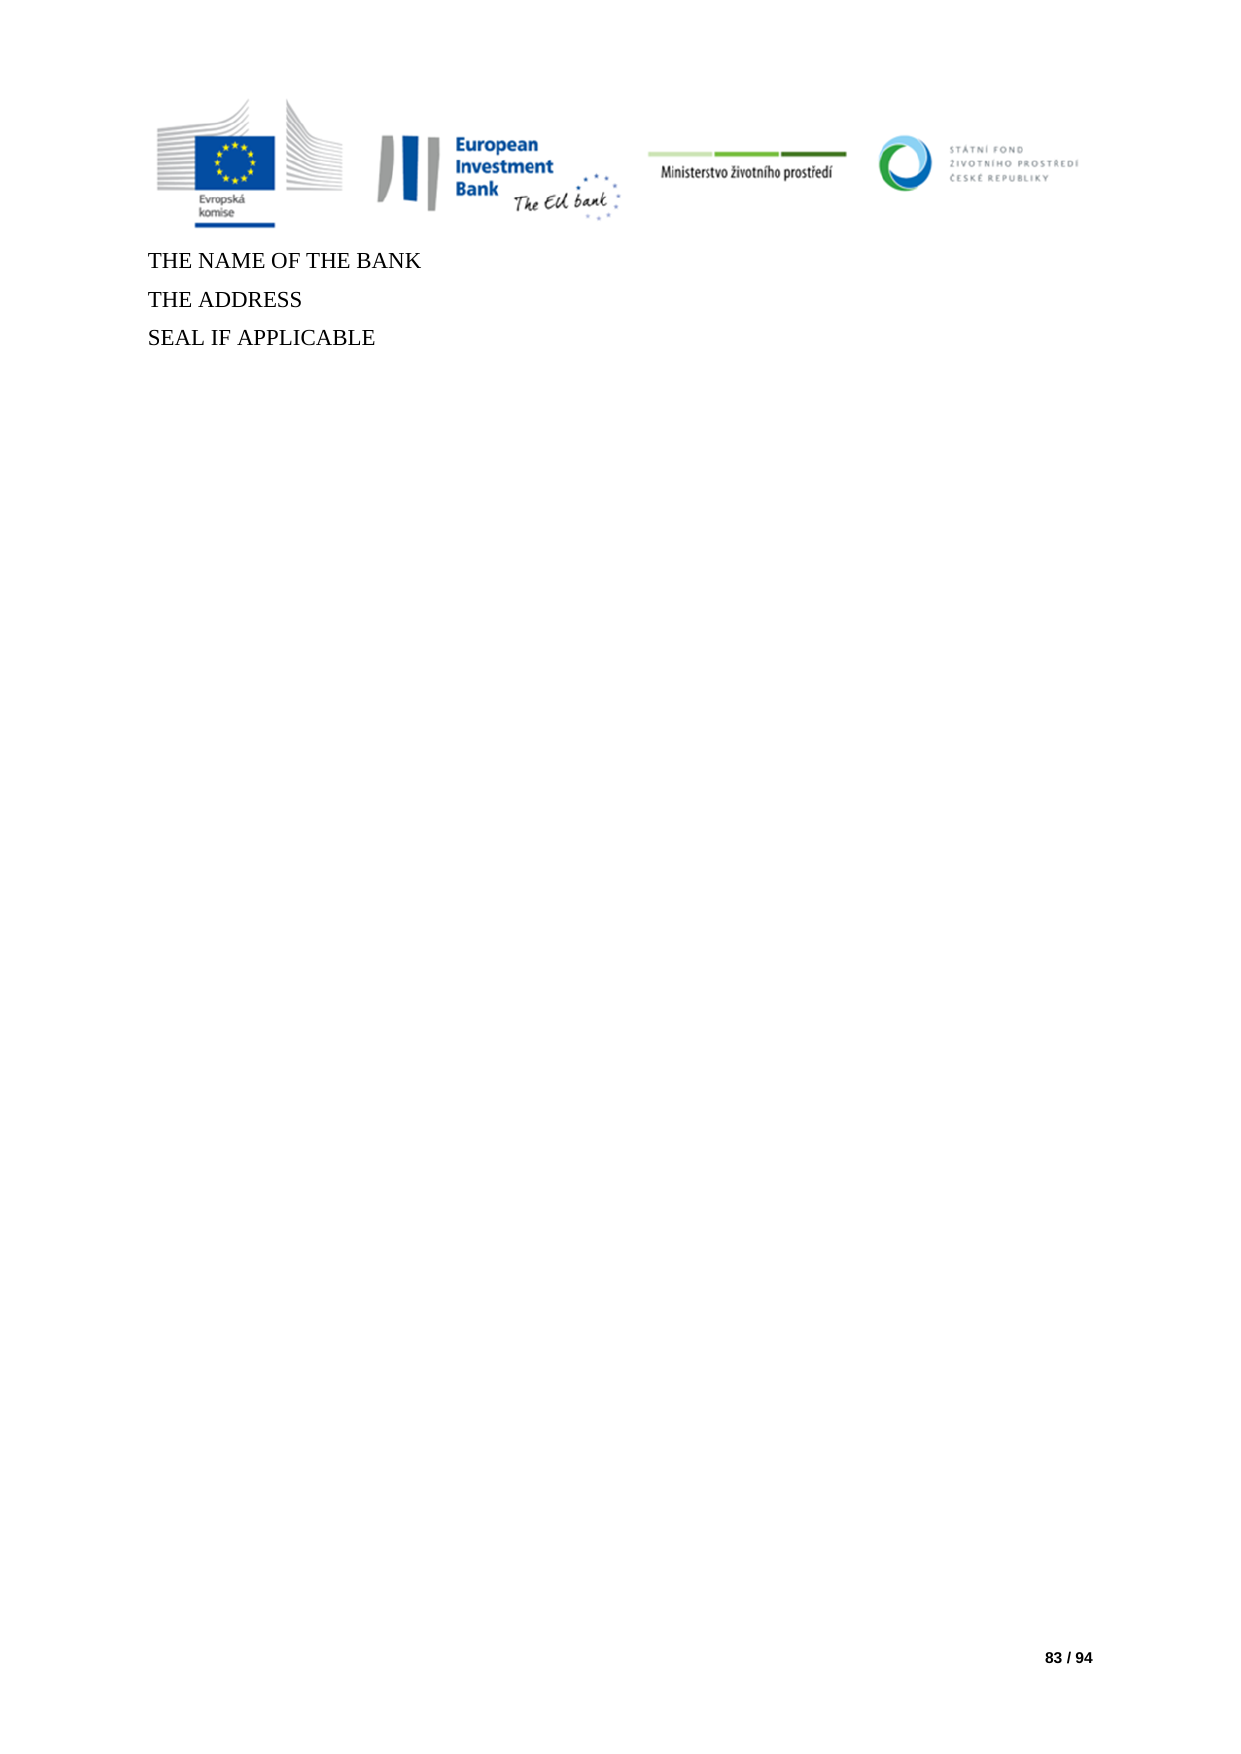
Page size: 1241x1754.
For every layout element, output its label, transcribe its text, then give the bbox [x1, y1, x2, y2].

picture [147, 87, 1093, 235]
text THE NAME OF THE BANK [148, 247, 1092, 273]
text SEAL IF APPLICABLE [148, 324, 1092, 351]
text THE ADDRESS [148, 286, 1092, 312]
